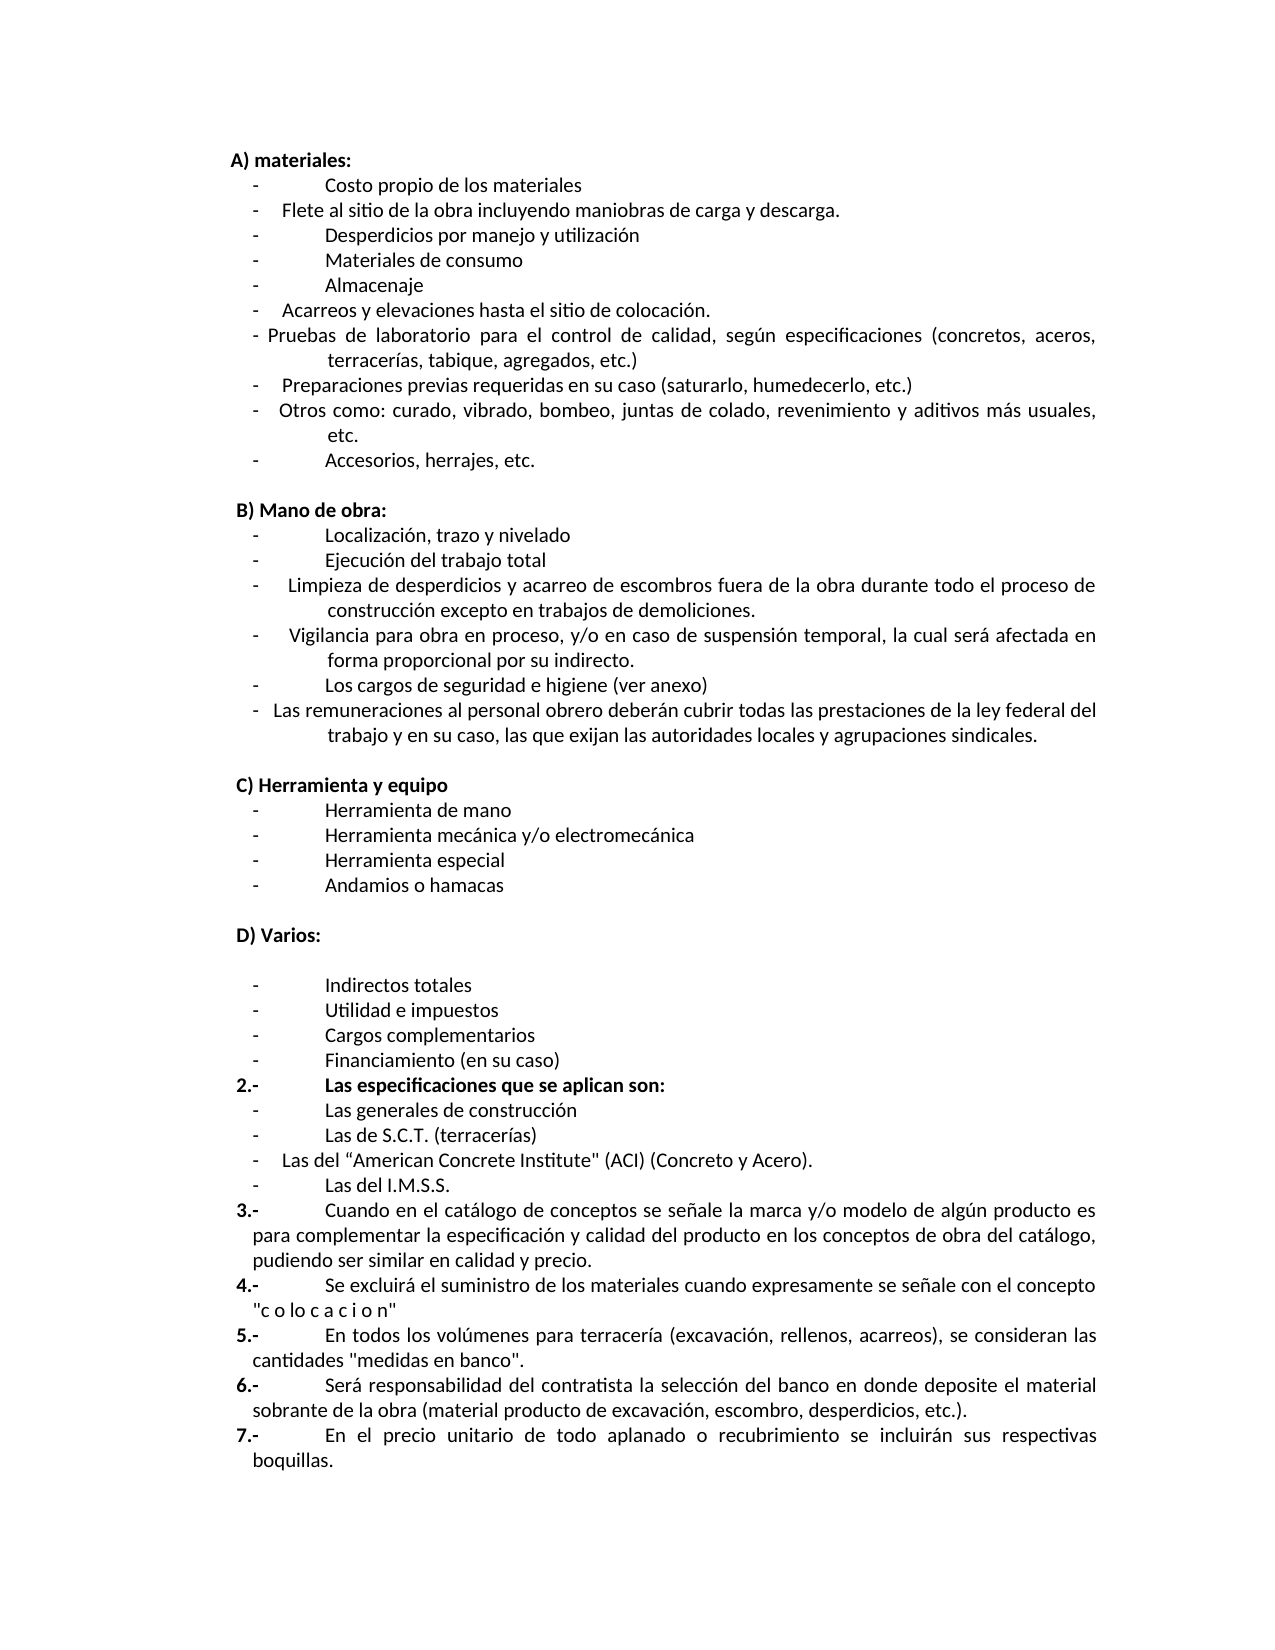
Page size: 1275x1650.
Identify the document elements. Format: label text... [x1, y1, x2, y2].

text 4.- Se excluirá el suministro de los materiales cuando expresamente se señale con el concepto "c o lo c a c i o n" [236, 1273, 1098, 1323]
text - Almacenaje [252, 273, 1098, 298]
text - Herramienta mecánica y/o electromecánica [252, 823, 1098, 848]
text - Las del “American Concrete Institute" (ACI) (Concreto y Acero). [252, 1148, 1098, 1173]
text - Las de S.C.T. (terracerías) [252, 1123, 1098, 1148]
text 5.- En todos los volúmenes para terracería (excavación, rellenos, acarreos), se consideran las cantidades "medidas en banco". [236, 1323, 1098, 1373]
text 7.- En el precio unitario de todo aplanado o recubrimiento se incluirán sus respectivas boquillas. [236, 1423, 1098, 1473]
text - Pruebas de laboratorio para el control de calidad, según especificaciones (concretos, aceros, terracerías, tabique, agregados, etc.) [252, 323, 1098, 373]
text - Indirectos totales [252, 973, 1098, 998]
text - Otros como: curado, vibrado, bombeo, juntas de colado, revenimiento y aditivos más usuales, etc. [252, 398, 1098, 448]
text - Financiamiento (en su caso) [252, 1048, 1098, 1073]
text - Localización, trazo y nivelado [252, 523, 1098, 548]
text - Preparaciones previas requeridas en su caso (saturarlo, humedecerlo, etc.) [252, 373, 1098, 398]
text 6.- Será responsabilidad del contratista la selección del banco en donde deposite el material sobrante de la obra (material producto de excavación, escombro, desperdicios, etc.). [236, 1373, 1098, 1423]
text 3.- Cuando en el catálogo de conceptos se señale la marca y/o modelo de algún producto es para complementar la especificación y calidad del producto en los conceptos de obra del catálogo, pudiendo ser similar en calidad y precio. [236, 1198, 1098, 1273]
text - Herramienta especial [252, 848, 1098, 873]
text - Cargos complementarios [252, 1023, 1098, 1048]
text - Acarreos y elevaciones hasta el sitio de colocación. [252, 298, 1098, 323]
text - Flete al sitio de la obra incluyendo maniobras de carga y descarga. [252, 198, 1098, 223]
text - Desperdicios por manejo y utilización [252, 223, 1098, 248]
text - Herramienta de mano [252, 798, 1098, 823]
text - Ejecución del trabajo total [252, 548, 1098, 573]
text C) Herramienta y equipo [177, 773, 1098, 798]
text - Utilidad e impuestos [252, 998, 1098, 1023]
text - Accesorios, herrajes, etc. [252, 448, 1098, 473]
text - Las generales de construcción [252, 1098, 1098, 1123]
text D) Varios: [177, 923, 1098, 948]
text A) materiales: [177, 148, 1098, 173]
text B) Mano de obra: [177, 498, 1098, 523]
text - Andamios o hamacas [252, 873, 1098, 898]
text - Los cargos de seguridad e higiene (ver anexo) [252, 673, 1098, 698]
text - Limpieza de desperdicios y acarreo de escombros fuera de la obra durante todo el proceso de construcción excepto en trabajos de demoliciones. [252, 573, 1098, 623]
text - Las remuneraciones al personal obrero deberán cubrir todas las prestaciones de la ley federal del trabajo y en su caso, las que exijan las autoridades locales y agrupaciones sindicales. [252, 698, 1098, 748]
text - Las del I.M.S.S. [252, 1173, 1098, 1198]
text - Materiales de consumo [252, 248, 1098, 273]
text - Costo propio de los materiales [252, 173, 1098, 198]
text - Vigilancia para obra en proceso, y/o en caso de suspensión temporal, la cual será afectada en forma proporcional por su indirecto. [252, 623, 1098, 673]
text 2.- Las especificaciones que se aplican son: [177, 1073, 1098, 1098]
